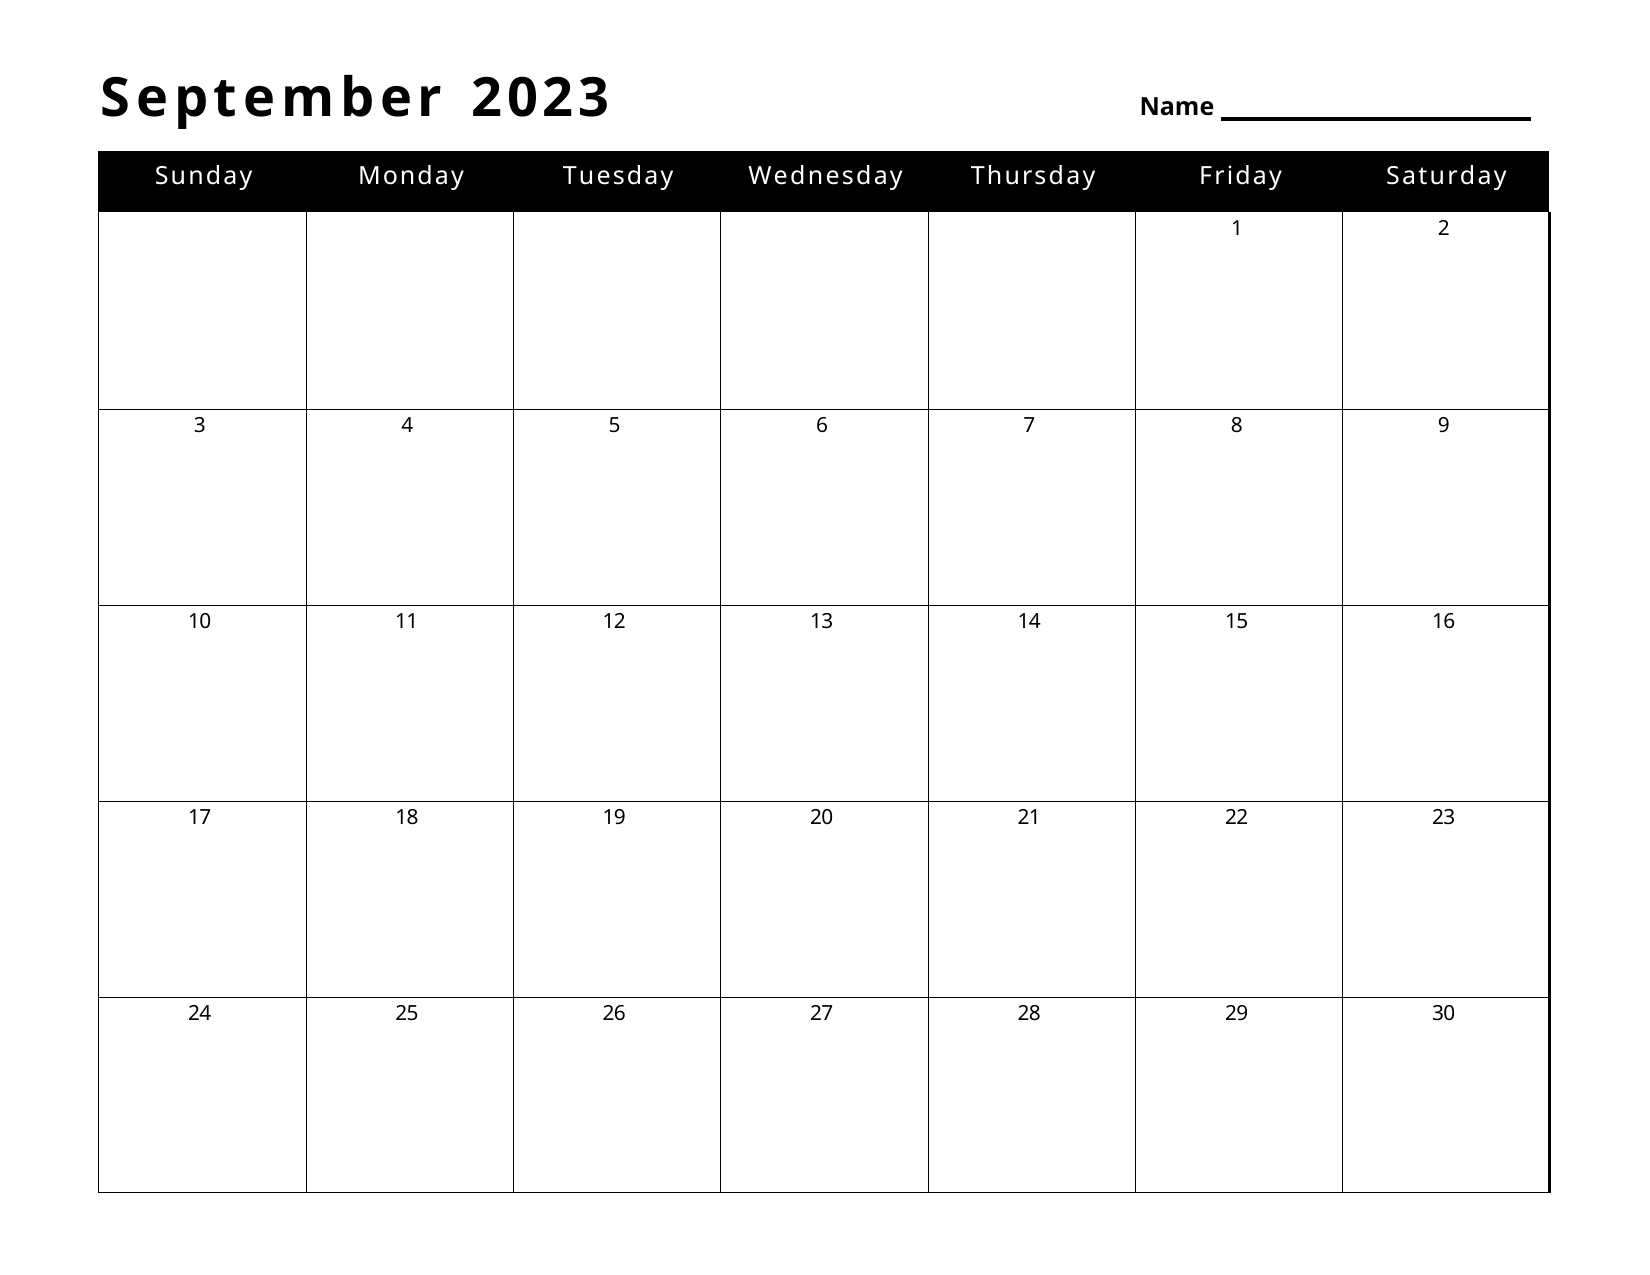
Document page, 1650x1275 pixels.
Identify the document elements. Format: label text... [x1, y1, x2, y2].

table_cell 21 [929, 802, 1135, 997]
table_header Sunday [99, 151, 306, 212]
table_cell [307, 212, 513, 408]
table_cell 10 [99, 606, 306, 801]
table_cell [929, 212, 1135, 408]
table_cell 6 [721, 410, 928, 604]
table_header Friday [1136, 151, 1342, 212]
table_header Saturday [1343, 151, 1549, 212]
table_cell 3 [99, 410, 306, 604]
table_cell [514, 212, 720, 408]
table_cell 25 [307, 998, 513, 1192]
table_cell 13 [721, 606, 928, 801]
table_cell 19 [514, 802, 720, 997]
table_header Monday [307, 151, 513, 212]
subtitle September 2023 [100, 58, 637, 132]
table_header Thursday [929, 151, 1135, 212]
subtitle Name [1139, 88, 1573, 122]
table_cell 29 [1136, 998, 1342, 1192]
table_cell 20 [721, 802, 928, 997]
table_cell 18 [307, 802, 513, 997]
table_cell 24 [99, 998, 306, 1192]
table_cell 11 [307, 606, 513, 801]
table_cell 30 [1343, 998, 1548, 1192]
table_cell 28 [929, 998, 1135, 1192]
table_cell 26 [514, 998, 720, 1192]
table_header Tuesday [514, 151, 720, 212]
table_cell 8 [1136, 410, 1342, 604]
table_cell 15 [1136, 606, 1342, 801]
table_cell [99, 212, 306, 408]
table_cell [721, 212, 928, 408]
table_cell 17 [99, 802, 306, 997]
table_cell 16 [1343, 606, 1548, 801]
table_cell 2 [1343, 212, 1548, 408]
table_cell 27 [721, 998, 928, 1192]
table_cell 14 [929, 606, 1135, 801]
table_cell 23 [1343, 802, 1548, 997]
table_cell 1 [1136, 212, 1342, 408]
table_cell 7 [929, 410, 1135, 604]
table_cell 9 [1343, 410, 1548, 604]
table_cell 5 [514, 410, 720, 604]
table_cell 4 [307, 410, 513, 604]
table_cell 12 [514, 606, 720, 801]
table_header Wednesday [721, 151, 928, 212]
table_cell 22 [1136, 802, 1342, 997]
